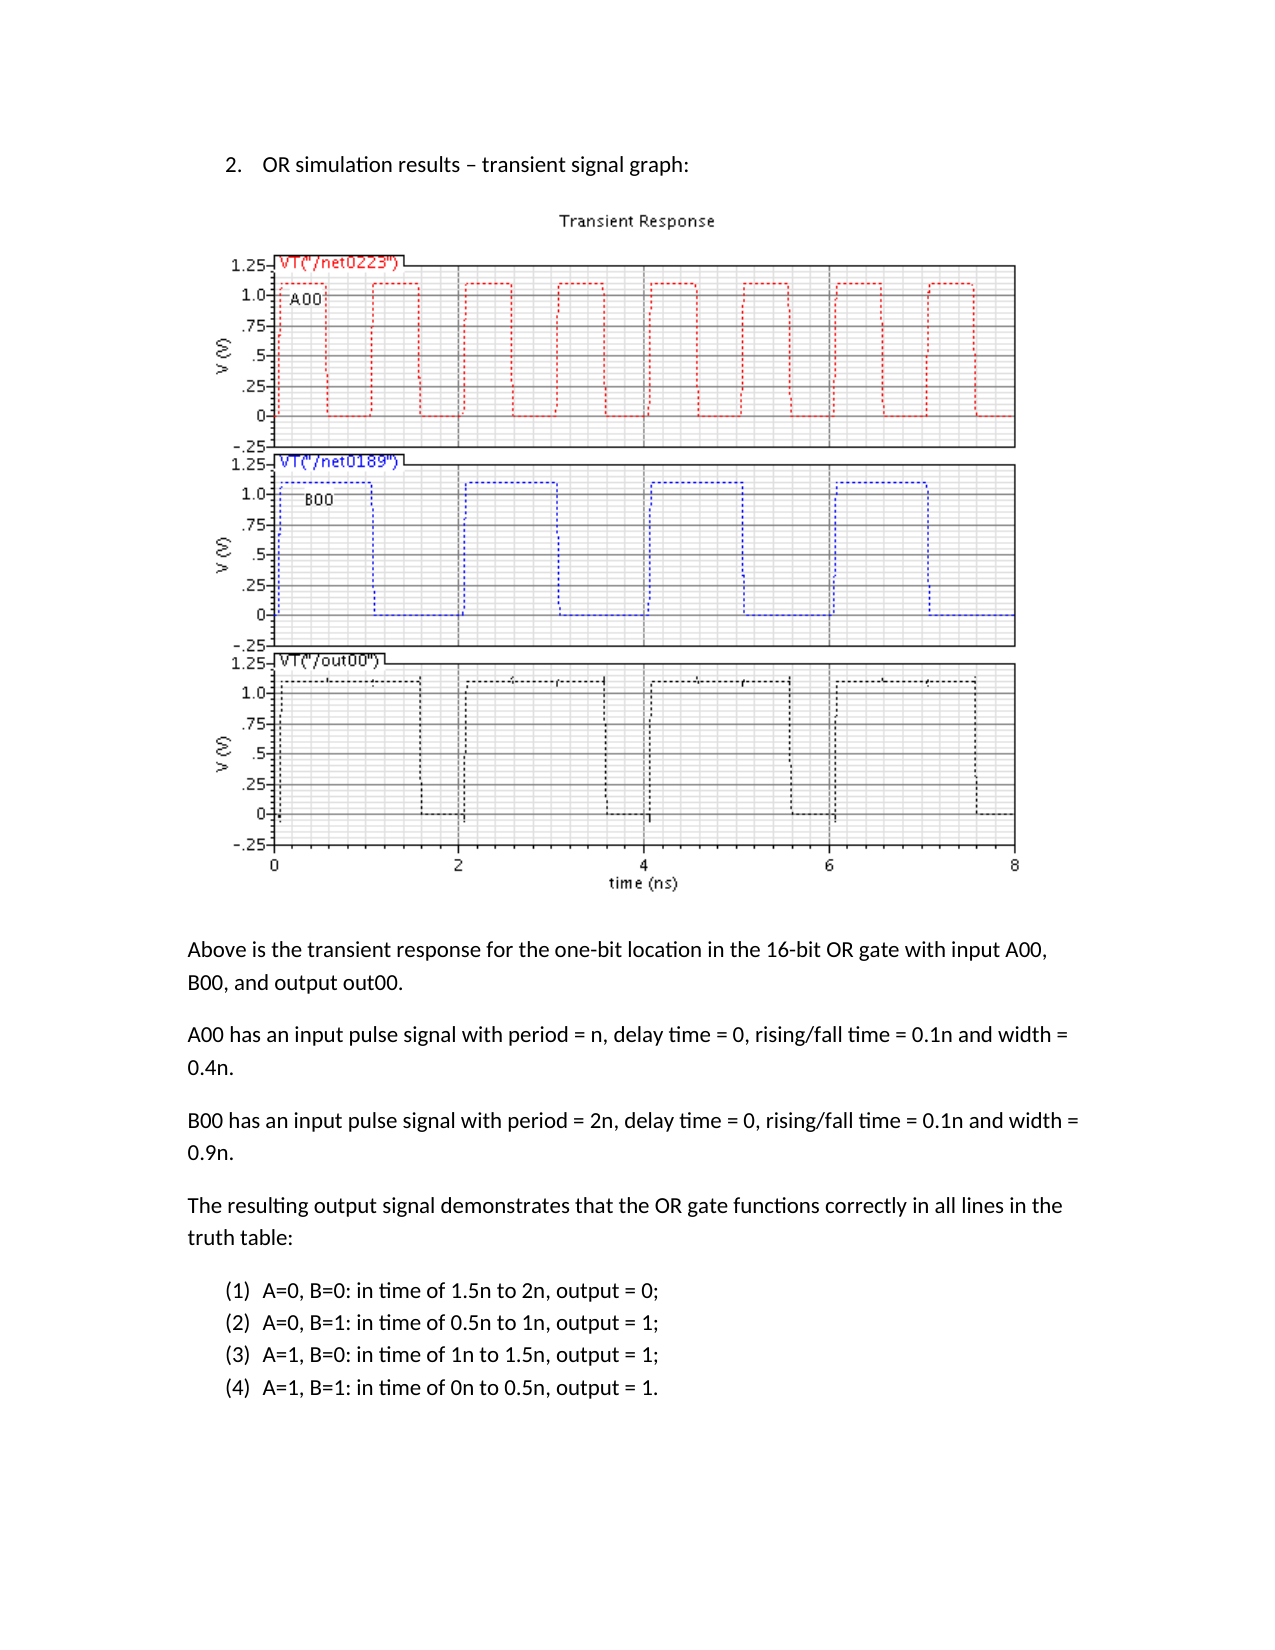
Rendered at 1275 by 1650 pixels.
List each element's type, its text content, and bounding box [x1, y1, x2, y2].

text A00 has an input pulse signal with period = n, delay time = 0, rising/fall time = 0.1n and width = 0.4n. [187, 1021, 1087, 1081]
picture [187, 203, 1088, 911]
text Above is the transient response for the one-bit location in the 16-bit OR gate with input A00, B00, and output out00. [187, 935, 1087, 996]
text The resulting output signal demonstrates that the OR gate functions correctly in all lines in the truth table: [187, 1191, 1087, 1251]
list OR simulation results – transient signal graph: [225, 150, 1087, 178]
list A=0, B=0: in time of 1.5n to 2n, output = 0; [225, 1276, 1087, 1304]
list A=1, B=0: in time of 1n to 1.5n, output = 1; [225, 1341, 1087, 1369]
text B00 has an input pulse signal with period = 2n, delay time = 0, rising/fall time = 0.1n and width = 0.9n. [187, 1106, 1087, 1166]
list A=0, B=1: in time of 0.5n to 1n, output = 1; [225, 1308, 1087, 1336]
list A=1, B=1: in time of 0n to 0.5n, output = 1. [225, 1373, 1087, 1401]
